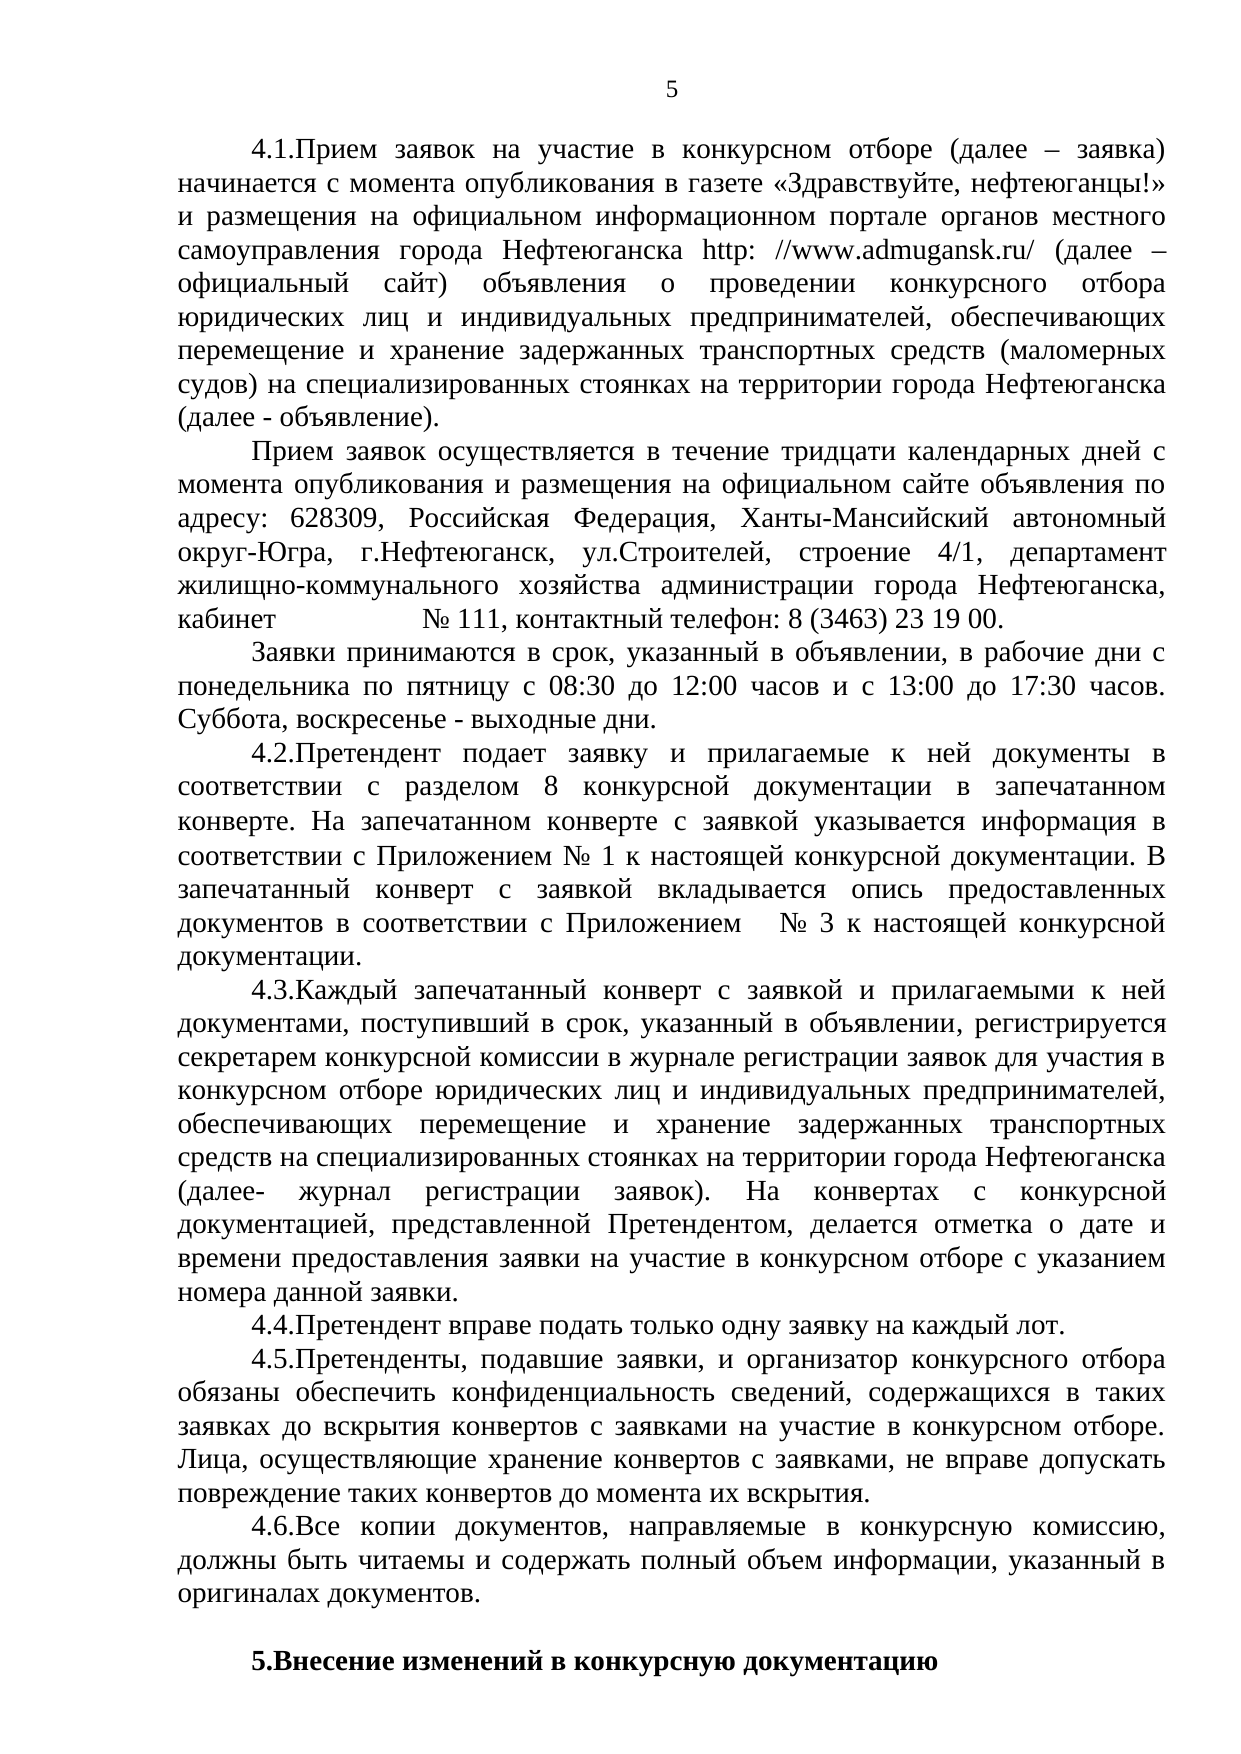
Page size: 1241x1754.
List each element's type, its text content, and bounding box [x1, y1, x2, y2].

text Прием заявок осуществляется в течение тридцати календарных дней с момента опубликования и размещения на официальном сайте объявления по адресу: 628309, Российская Федерация, Ханты-Мансийский автономный округ-Югра, г.Нефтеюганск, ул.Строителей, строение 4/1, департамент жилищно-коммунального хозяйства администрации города Нефтеюганска, кабинет № 111, контактный телефон: 8 (3463) 23 19 00. [177, 433, 1167, 634]
text 4.5.Претенденты, подавшие заявки, и организатор конкурсного отбора обязаны обеспечить конфиденциальность сведений, содержащихся в таких заявках до вскрытия конвертов с заявками на участие в конкурсном отборе. Лица, осуществляющие хранение конвертов с заявками, не вправе допускать повреждение таких конвертов до момента их вскрытия. [177, 1341, 1167, 1508]
text 4.6.Все копии документов, направляемые в конкурсную комиссию, должны быть читаемы и содержать полный объем информации, указанный в оригиналах документов. [177, 1508, 1167, 1609]
text 4.3.Каждый запечатанный конверт с заявкой и прилагаемыми к ней документами, поступивший в срок, указанный в объявлении, регистрируется секретарем конкурсной комиссии в журнале регистрации заявок для участия в конкурсном отборе юридических лиц и индивидуальных предпринимателей, обеспечивающих перемещение и хранение задержанных транспортных средств на специализированных стоянках на территории города Нефтеюганска (далее- журнал регистрации заявок). На конвертах с конкурсной документацией, представленной Претендентом, делается отметка о дате и времени предоставления заявки на участие в конкурсном отборе с указанием номера данной заявки. [177, 972, 1167, 1307]
text Заявки принимаются в срок, указанный в объявлении, в рабочие дни с понедельника по пятницу с 08:30 до 12:00 часов и с 13:00 до 17:30 часов. Суббота, воскресенье - выходные дни. [177, 634, 1167, 735]
text 4.4.Претендент вправе подать только одну заявку на каждый лот. [177, 1307, 1167, 1341]
text 4.2.Претендент подает заявку и прилагаемые к ней документы в соответствии с разделом 8 конкурсной документации в запечатанном конверте. На запечатанном конверте с заявкой указывается информация в соответствии с Приложением № 1 к настоящей конкурсной документации. В запечатанный конверт с заявкой вкладывается опись предоставленных документов в соответствии с Приложением № 3 к настоящей конкурсной документации. [177, 735, 1167, 972]
text 5.Внесение изменений в конкурсную документацию [177, 1643, 1167, 1676]
text 4.1.Прием заявок на участие в конкурсном отборе (далее – заявка) начинается с момента опубликования в газете «Здравствуйте, нефтеюганцы!» и размещения на официальном информационном портале органов местного самоуправления города Нефтеюганска http: //www.admugansk.ru/ (далее – официальный сайт) объявления о проведении конкурсного отбора юридических лиц и индивидуальных предпринимателей, обеспечивающих перемещение и хранение задержанных транспортных средств (маломерных судов) на специализированных стоянках на территории города Нефтеюганска (далее - объявление). [177, 131, 1167, 433]
